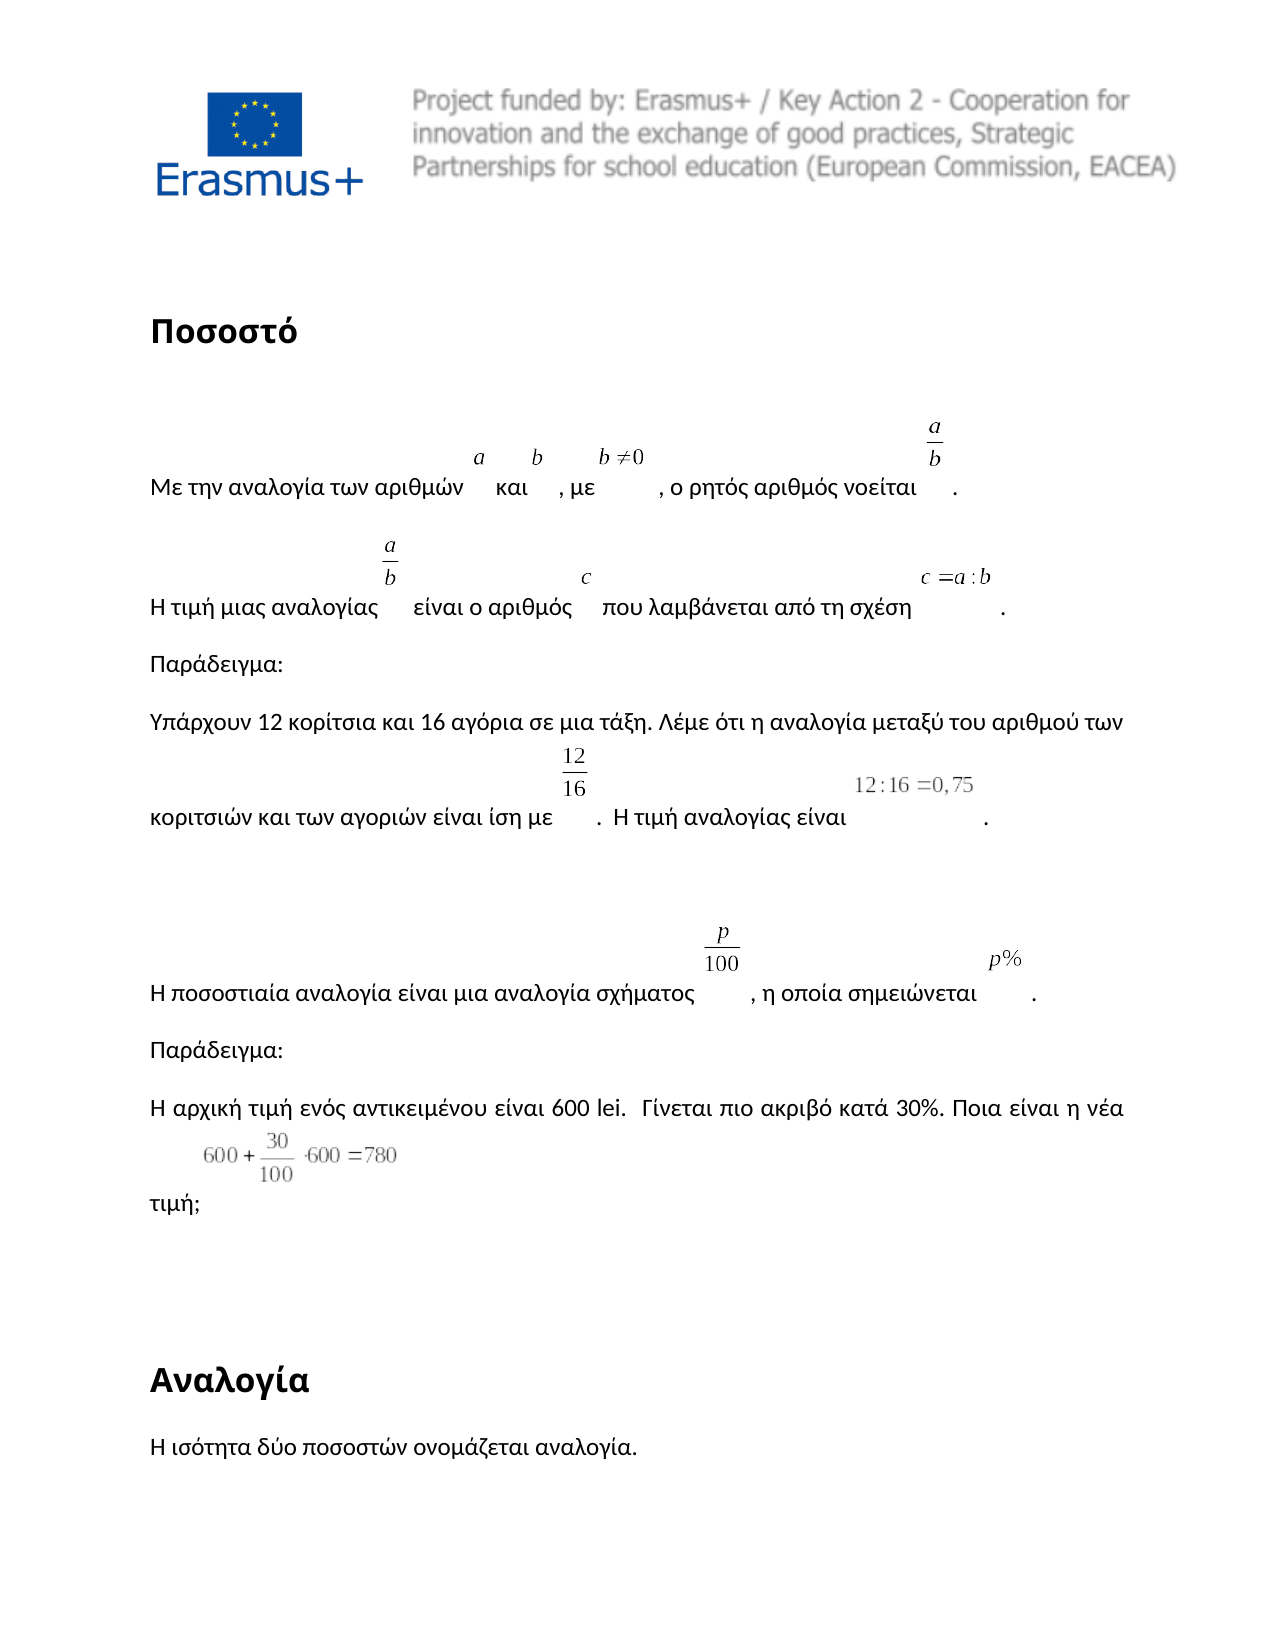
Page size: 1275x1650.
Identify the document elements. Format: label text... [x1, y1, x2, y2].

subtitle Αναλογία [150, 1357, 1125, 1402]
text Η ισότητα δύο ποσοστών ονομάζεται αναλογία. [150, 1431, 1125, 1462]
text Η αρχική τιμή ενός αντικειμένου είναι 600 lei. Γίνεται πιο ακριβό κατά 30%. Ποια είναι η νέα τιμή; [150, 1092, 1125, 1218]
text Η ποσοστιαία αναλογία είναι μια αναλογία σχήματος , η οποία σημειώνεται . [150, 915, 1125, 1007]
text Με την αναλογία των αριθμών και , με , ο ρητός αριθμός νοείται . [150, 409, 1125, 502]
text Παράδειγμα: [150, 648, 1125, 679]
text Η τιμή μιας αναλογίας είναι ο αριθμός που λαμβάνεται από τη σχέση . [150, 529, 1125, 621]
subtitle Ποσοστό [150, 308, 1125, 353]
text Παράδειγμα: [150, 1034, 1125, 1065]
picture [403, 76, 1182, 186]
picture [150, 75, 365, 198]
text Υπάρχουν 12 κορίτσια και 16 αγόρια σε μια τάξη. Λέμε ότι η αναλογία μεταξύ του αριθμού των κοριτσιών και των αγοριών είναι ίση με . Η τιμή αναλογίας είναι . [150, 706, 1125, 832]
